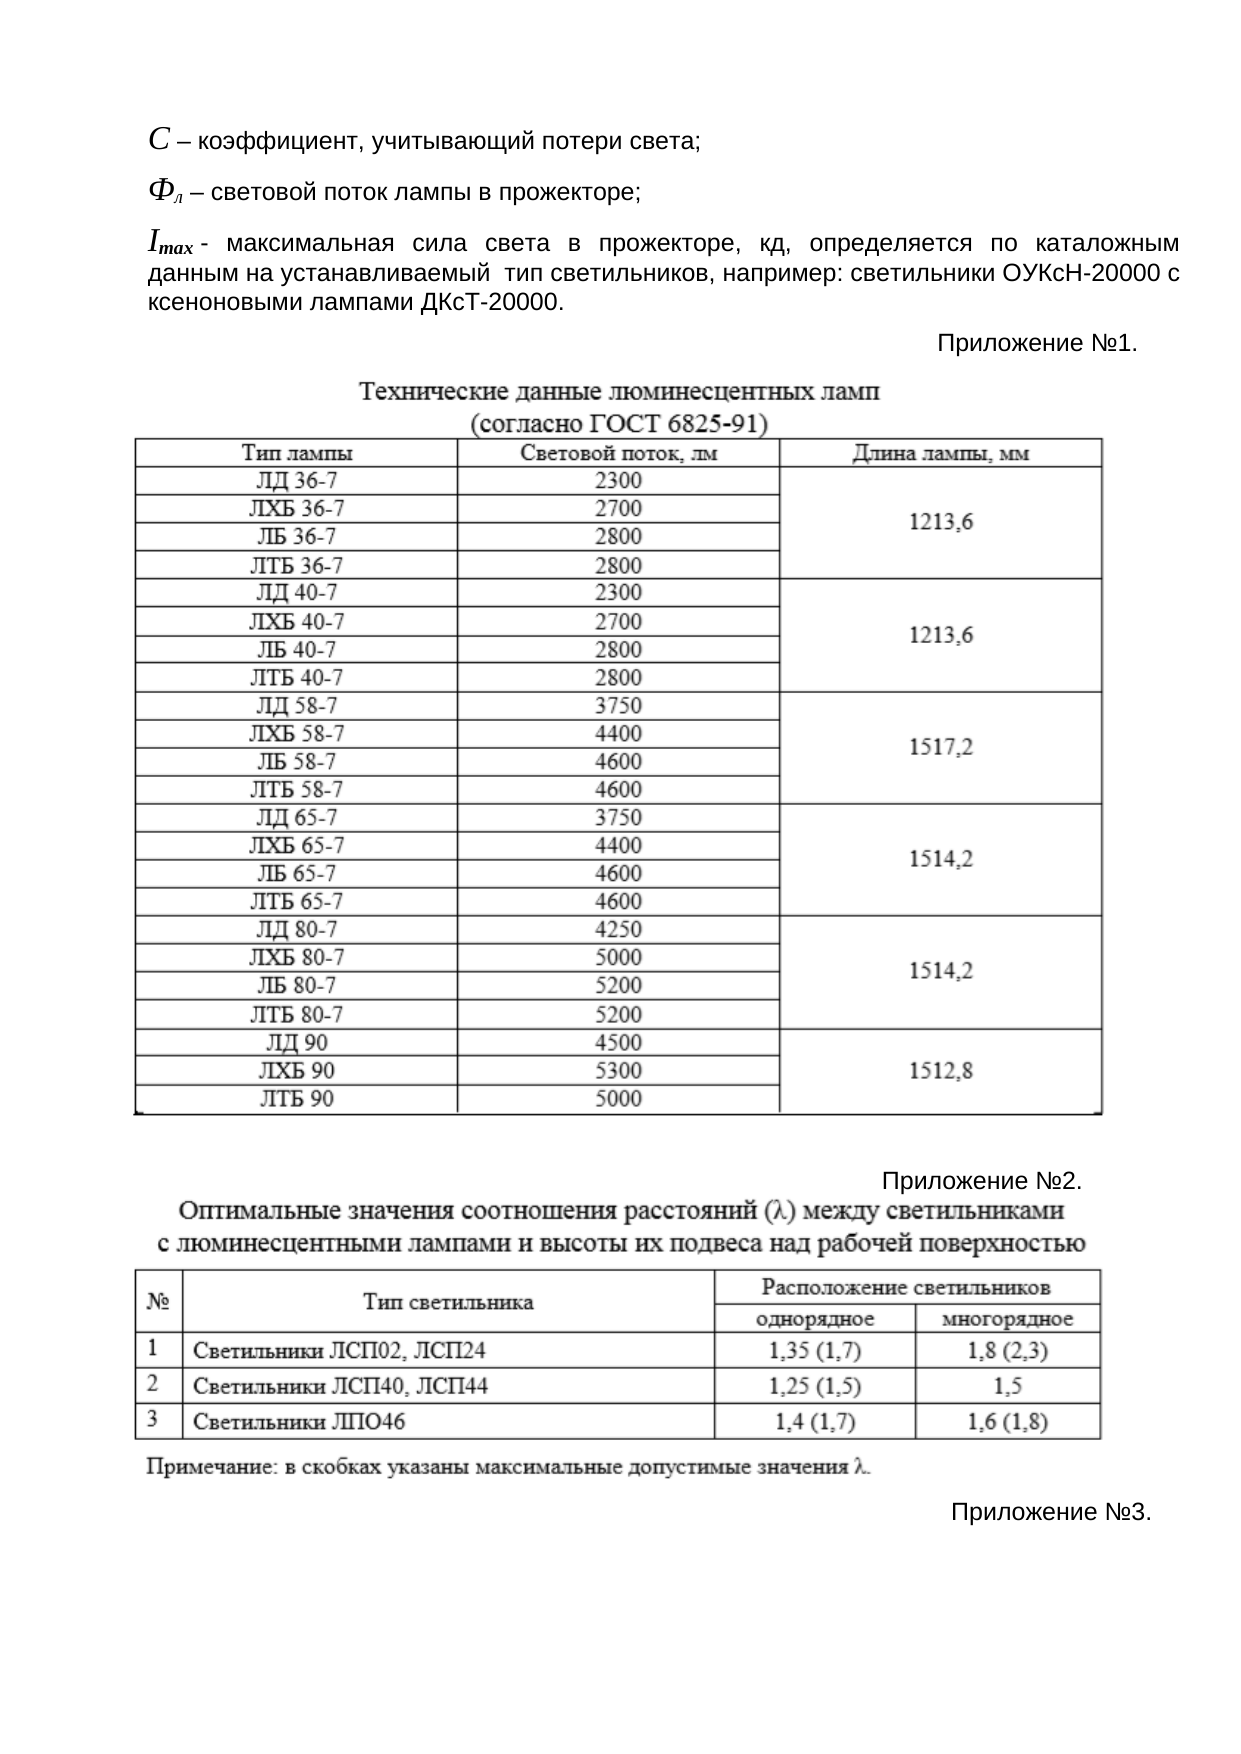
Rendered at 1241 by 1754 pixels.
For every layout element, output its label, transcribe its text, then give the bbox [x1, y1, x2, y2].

text Imаx - максимальная сила света в прожекторе, кд, определяется по каталожным данным на устанавливаемый тип светильников, например: светильники ОУКсН-20000 с ксеноновыми лампами ДКсТ-20000. [148, 220, 1181, 316]
text Приложение №3. [133, 1497, 1211, 1526]
text Фл – световой поток лампы в прожекторе; [148, 169, 1181, 207]
text С – коэффициент, учитывающий потери света; [148, 118, 1181, 156]
picture [132, 1195, 1107, 1480]
picture [132, 375, 1107, 1120]
text Приложение №1. [133, 328, 1211, 357]
